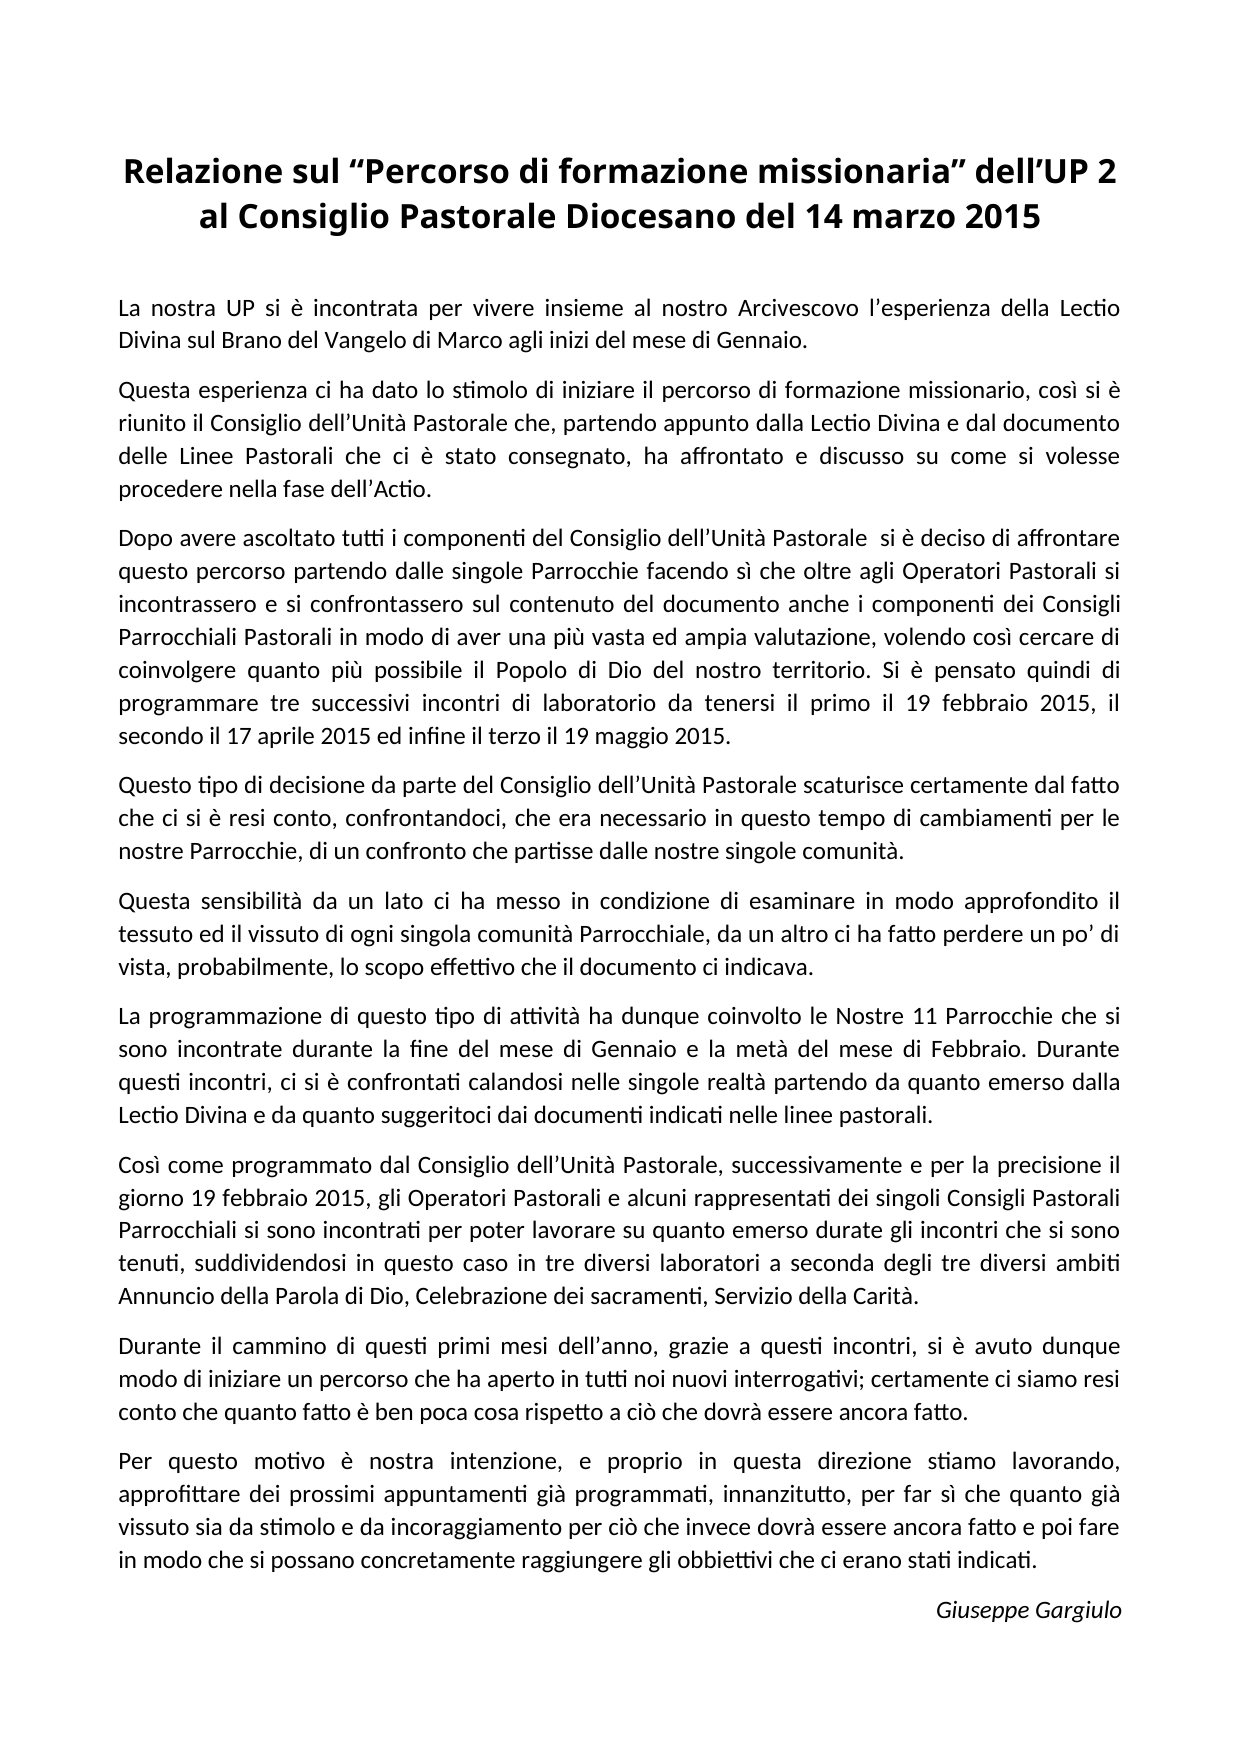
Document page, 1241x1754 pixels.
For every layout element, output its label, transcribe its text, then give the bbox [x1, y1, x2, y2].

text al Consiglio Pastorale Diocesano del 14 marzo 2015 [118, 193, 1122, 238]
text Per questo motivo è nostra intenzione, e proprio in questa direzione stiamo lavorando, approfittare dei prossimi appuntamenti già programmati, innanzitutto, per far sì che quanto già vissuto sia da stimolo e da incoraggiamento per ciò che invece dovrà essere ancora fatto e poi fare in modo che si possano concretamente raggiungere gli obbiettivi che ci erano stati indicati. [118, 1446, 1122, 1575]
text Questa esperienza ci ha dato lo stimolo di iniziare il percorso di formazione missionario, così si è riunito il Consiglio dell’Unità Pastorale che, partendo appunto dalla Lectio Divina e dal documento delle Linee Pastorali che ci è stato consegnato, ha affrontato e discusso su come si volesse procedere nella fase dell’Actio. [118, 374, 1122, 503]
text Così come programmato dal Consiglio dell’Unità Pastorale, successivamente e per la precisione il giorno 19 febbraio 2015, gli Operatori Pastorali e alcuni rappresentati dei singoli Consigli Pastorali Parrocchiali si sono incontrati per poter lavorare su quanto emerso durate gli incontri che si sono tenuti, suddividendosi in questo caso in tre diversi laboratori a seconda degli tre diversi ambiti Annuncio della Parola di Dio, Celebrazione dei sacramenti, Servizio della Carità. [118, 1149, 1122, 1311]
text Giuseppe Gargiulo [118, 1594, 1122, 1624]
text Durante il cammino di questi primi mesi dell’anno, grazie a questi incontri, si è avuto dunque modo di iniziare un percorso che ha aperto in tutti noi nuovi interrogativi; certamente ci siamo resi conto che quanto fatto è ben poca cosa rispetto a ciò che dovrà essere ancora fatto. [118, 1330, 1122, 1426]
text Questo tipo di decisione da parte del Consiglio dell’Unità Pastorale scaturisce certamente dal fatto che ci si è resi conto, confrontandoci, che era necessario in questo tempo di cambiamenti per le nostre Parrocchie, di un confronto che partisse dalle nostre singole comunità. [118, 770, 1122, 866]
text Questa sensibilità da un lato ci ha messo in condizione di esaminare in modo approfondito il tessuto ed il vissuto di ogni singola comunità Parrocchiale, da un altro ci ha fatto perdere un po’ di vista, probabilmente, lo scopo effettivo che il documento ci indicava. [118, 885, 1122, 981]
text Dopo avere ascoltato tutti i componenti del Consiglio dell’Unità Pastorale si è deciso di affrontare questo percorso partendo dalle singole Parrocchie facendo sì che oltre agli Operatori Pastorali si incontrassero e si confrontassero sul contenuto del documento anche i componenti dei Consigli Parrocchiali Pastorali in modo di aver una più vasta ed ampia valutazione, volendo così cercare di coinvolgere quanto più possibile il Popolo di Dio del nostro territorio. Si è pensato quindi di programmare tre successivi incontri di laboratorio da tenersi il primo il 19 febbraio 2015, il secondo il 17 aprile 2015 ed infine il terzo il 19 maggio 2015. [118, 523, 1122, 751]
text La nostra UP si è incontrata per vivere insieme al nostro Arcivescovo l’esperienza della Lectio Divina sul Brano del Vangelo di Marco agli inizi del mese di Gennaio. [118, 292, 1122, 355]
subtitle Relazione sul “Percorso di formazione missionaria” dell’UP 2 [118, 148, 1122, 193]
text La programmazione di questo tipo di attività ha dunque coinvolto le Nostre 11 Parrocchie che si sono incontrate durante la fine del mese di Gennaio e la metà del mese di Febbraio. Durante questi incontri, ci si è confrontati calandosi nelle singole realtà partendo da quanto emerso dalla Lectio Divina e da quanto suggeritoci dai documenti indicati nelle linee pastorali. [118, 1001, 1122, 1130]
